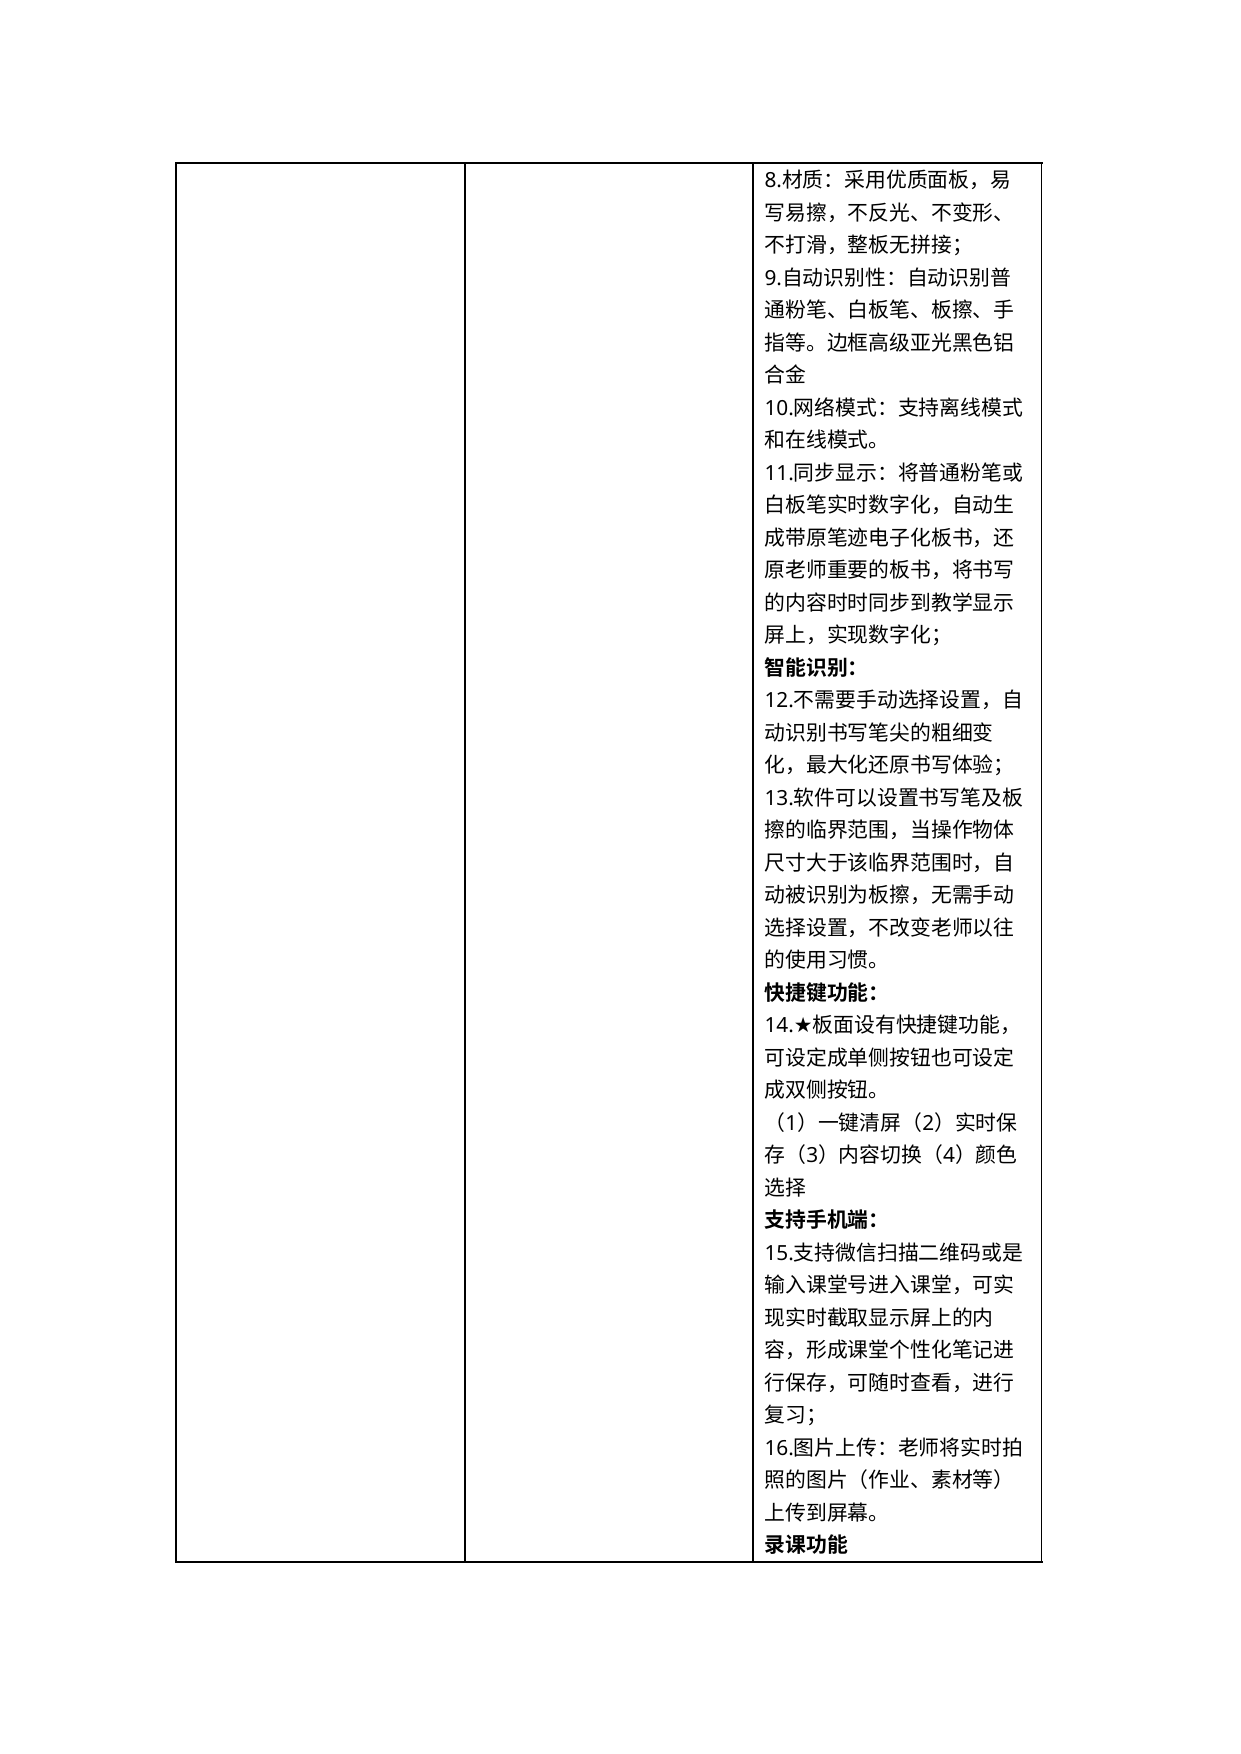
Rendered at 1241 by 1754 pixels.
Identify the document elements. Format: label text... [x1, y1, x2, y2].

table_cell [466, 164, 752, 1561]
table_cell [754, 164, 1041, 1561]
table_cell 1 [177, 164, 464, 1561]
